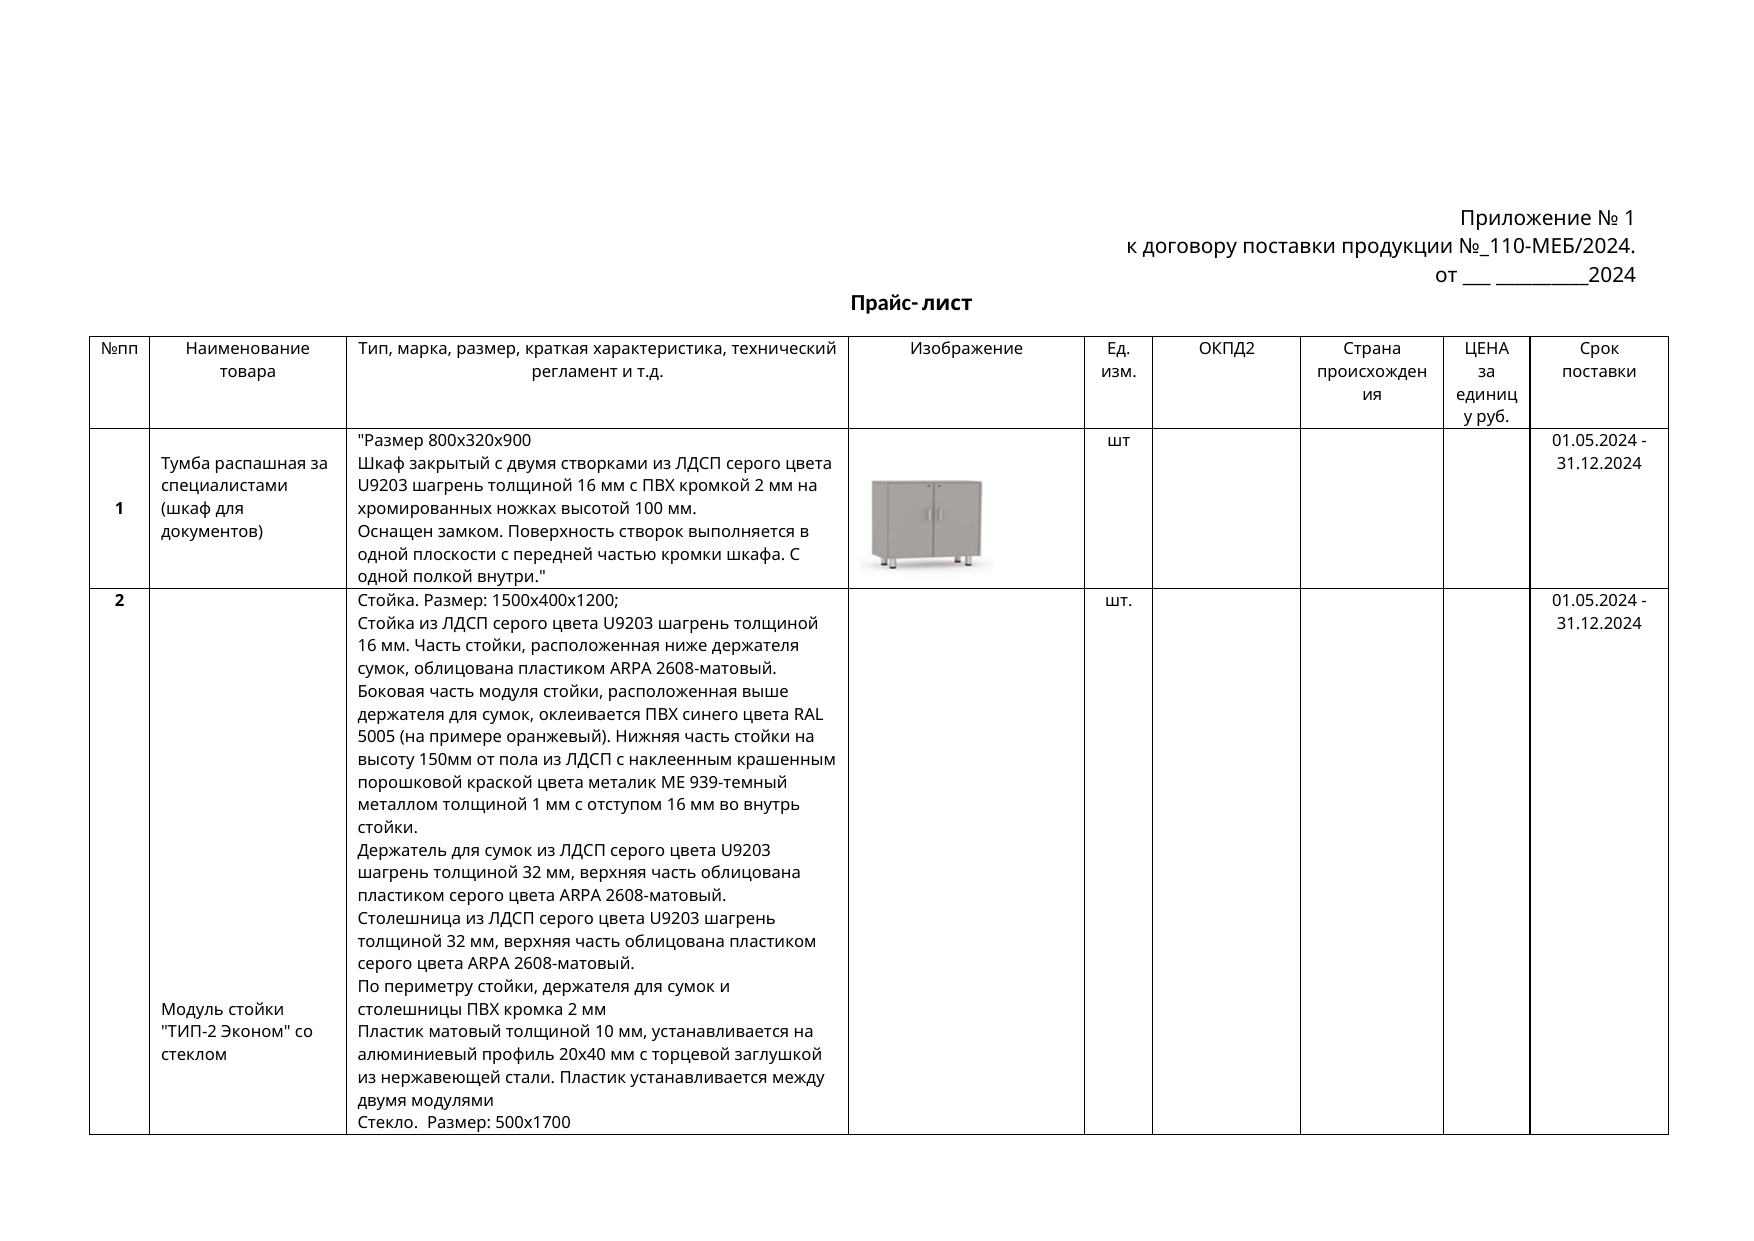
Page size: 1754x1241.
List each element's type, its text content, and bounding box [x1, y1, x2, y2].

table_header №пп [90, 337, 149, 428]
table_header ОКПД2 [1153, 337, 1300, 428]
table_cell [150, 589, 346, 1134]
text от ___ __________2024 [89, 260, 1636, 288]
table_cell [1301, 589, 1443, 1134]
table_header Страна происхождения [1301, 337, 1443, 428]
table_cell [849, 589, 1084, 1134]
table_header Ед. изм. [1085, 337, 1152, 428]
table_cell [347, 589, 848, 1134]
table_cell [1444, 589, 1529, 1134]
table_header Наименование товара [150, 337, 346, 428]
table_cell 1 [90, 429, 149, 588]
text Приложение № 1 [89, 203, 1636, 232]
table_cell [1444, 429, 1529, 588]
table_header Изображение [849, 337, 1084, 428]
table_cell [1153, 429, 1300, 588]
table_cell шт [1085, 429, 1152, 588]
table_cell Тумба распашная за специалистами (шкаф для документов) [150, 429, 346, 588]
table_header Тип, марка, размер, краткая характеристика, технический регламент и т.д. [347, 337, 848, 428]
table_header Срок поставки [1531, 337, 1668, 428]
table_cell [849, 429, 1084, 588]
picture [860, 474, 994, 583]
table_cell [1301, 429, 1443, 588]
text к договору поставки продукции №_110-МЕБ/2024. [89, 232, 1636, 260]
text Прайс-лист [89, 288, 1636, 317]
table_cell 2 [90, 589, 149, 1134]
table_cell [1531, 589, 1668, 1134]
table_cell 01.05.2024 - 31.12.2024 [1531, 429, 1668, 588]
table_cell [1153, 589, 1300, 1134]
table_header ЦЕНА за единицу руб. [1444, 337, 1529, 428]
table_cell шт. [1085, 589, 1152, 1134]
table_cell "Размер 800х320х900 Шкаф закрытый с двумя створками из ЛДСП серого цвета U9203 шагрень толщиной 16 мм с ПВХ кромкой 2 мм на хромированных ножках высотой 100 мм. Оснащен замком. Поверхность створок выполняется в одной плоскости с передней частью кромки шкафа. С одной полкой внутри." [347, 429, 848, 588]
